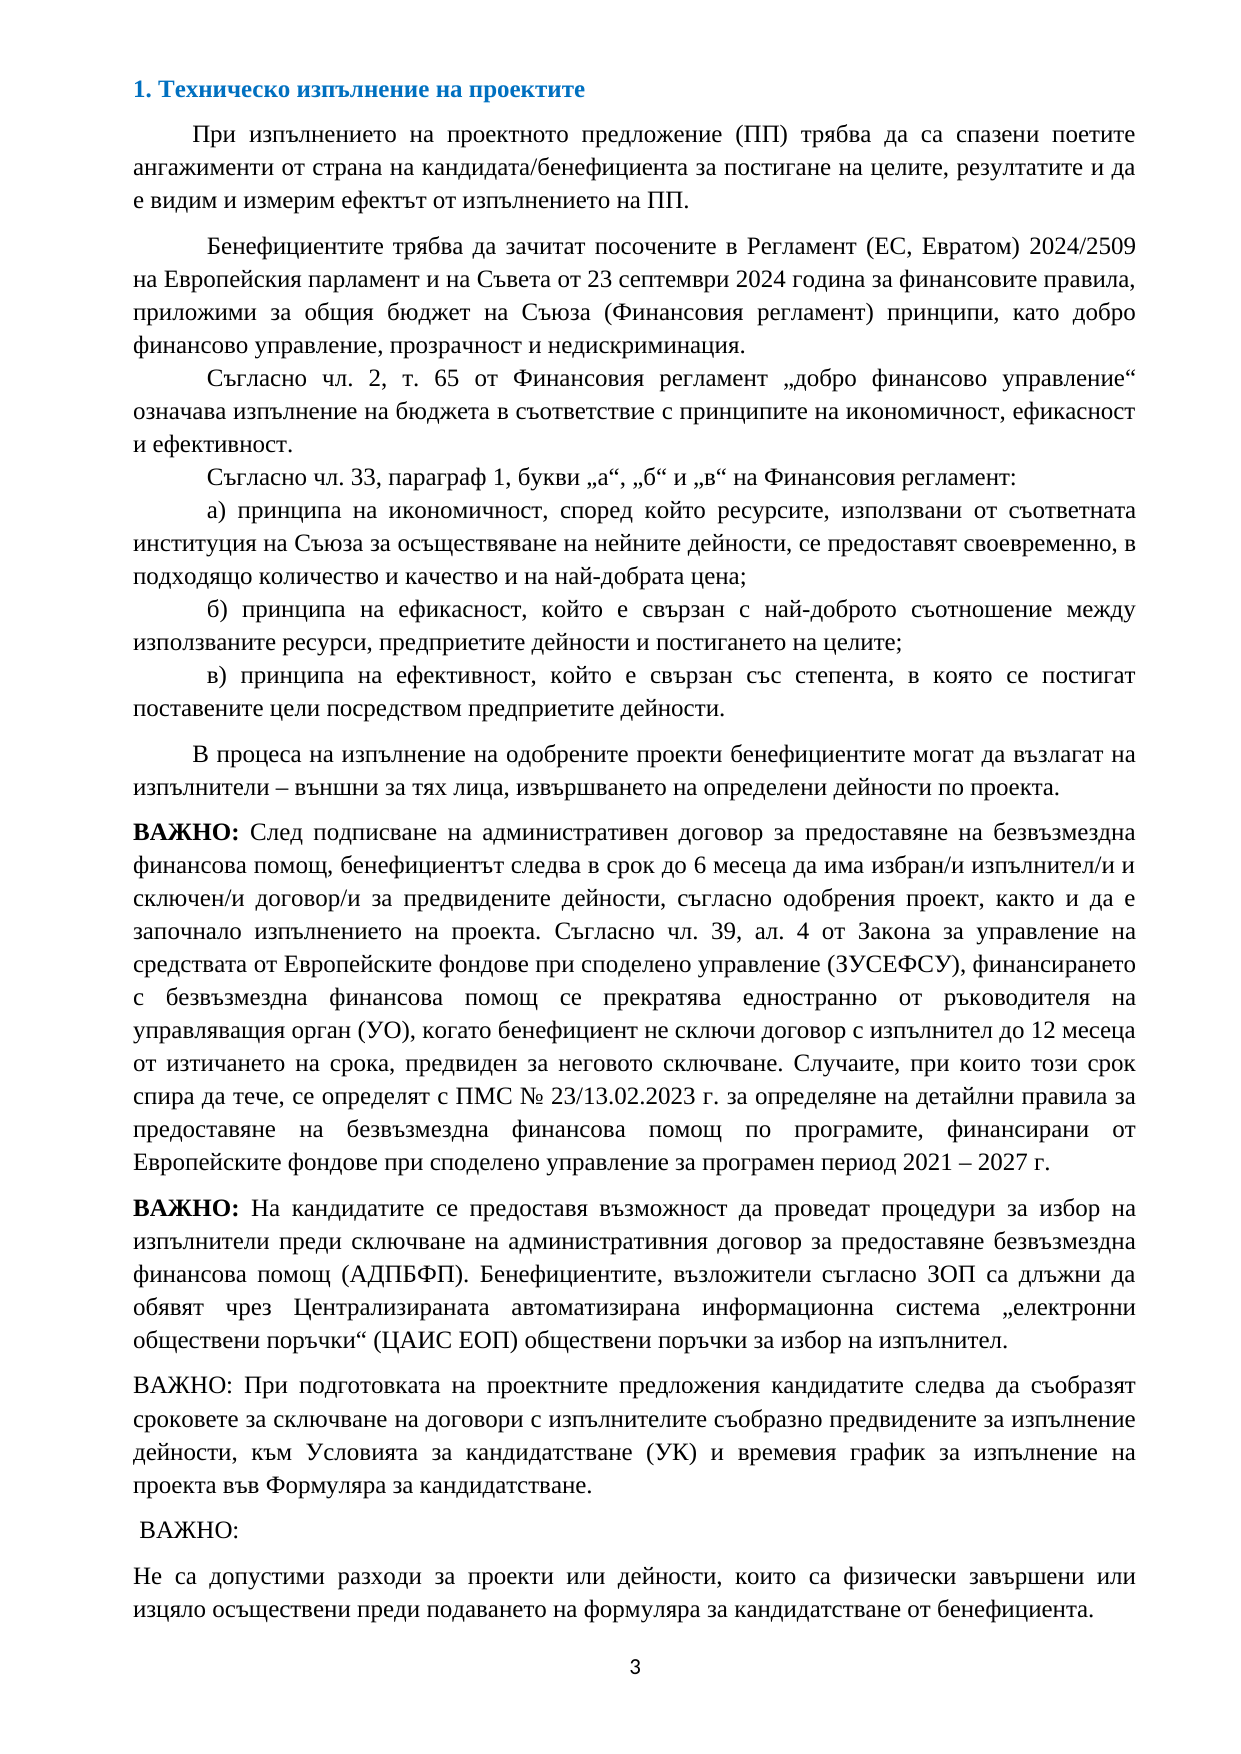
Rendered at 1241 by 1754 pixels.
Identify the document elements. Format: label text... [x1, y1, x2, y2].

text Съгласно чл. 33, параграф 1, букви „а“, „б“ и „в“ на Финансовия регламент: [133, 462, 1137, 491]
text ВАЖНО: След подписване на административен договор за предоставяне на безвъзмездна финансова помощ, бенефициентът следва в срок до 6 месеца да има избран/и изпълнител/и и сключен/и договор/и за предвидените дейности, съгласно одобрения проект, както и да е започнало изпълнението на проекта. Съгласно чл. 39, ал. 4 от Закона за управление на средствата от Европейските фондове при споделено управление (ЗУСЕФСУ), финансирането с безвъзмездна финансова помощ се прекратява едностранно от ръководителя на управляващия орган (УО), когато бенефициент не сключи договор с изпълнител до 12 месеца от изтичането на срока, предвиден за неговото сключване. Случаите, при които този срок спира да тече, се определят с ПМС № 23/13.02.2023 г. за определяне на детайлни правила за предоставяне на безвъзмездна финансова помощ по програмите, финансирани от Европейските фондове при споделено управление за програмен период 2021 – 2027 г. [133, 817, 1137, 1176]
text Бенефициентите трябва да зачитат посочените в Регламент (ЕС, Евратом) 2024/2509 на Европейския парламент и на Съвета от 23 септември 2024 година за финансовите правила, приложими за общия бюджет на Съюза (Финансовия регламент) принципи, като добро финансово управление, прозрачност и недискриминация. [133, 231, 1137, 359]
text ВАЖНО: [133, 1515, 1137, 1544]
text в) принципа на ефективност, който е свързан със степента, в която се постигат поставените цели посредством предприетите дейности. [133, 660, 1137, 722]
text ВАЖНО: При подготовката на проектните предложения кандидатите следва да съобразят сроковете за сключване на договори с изпълнителите съобразно предвидените за изпълнение дейности, към Условията за кандидатстване (УК) и времевия график за изпълнение на проекта във Формуляра за кандидатстване. [133, 1371, 1137, 1498]
text ВАЖНО: На кандидатите се предоставя възможност да проведат процедури за избор на изпълнители преди сключване на административния договор за предоставяне безвъзмездна финансова помощ (АДПБФП). Бенефициентите, възложители съгласно ЗОП са длъжни да обявят чрез Централизираната автоматизирана информационна система „електронни обществени поръчки“ (ЦАИС ЕОП) обществени поръчки за избор на изпълнител. [133, 1193, 1137, 1354]
text б) принципа на ефикасност, който е свързан с най-доброто съотношение между използваните ресурси, предприетите дейности и постигането на целите; [133, 594, 1137, 656]
text Не са допустими разходи за проекти или дейности, които са физически завършени или изцяло осъществени преди подаването на формуляра за кандидатстване от бенефициента. [133, 1561, 1137, 1622]
text При изпълнението на проектното предложение (ПП) трябва да са спазени поетите ангажименти от страна на кандидата/бенефициента за постигане на целите, резултатите и да е видим и измерим ефектът от изпълнението на ПП. [133, 119, 1137, 214]
text а) принципа на икономичност, според който ресурсите, използвани от съответната институция на Съюза за осъществяване на нейните дейности, се предоставят своевременно, в подходящо количество и качество и на най-добрата цена; [133, 495, 1137, 590]
text 1. Техническо изпълнение на проектите [133, 74, 1137, 103]
text Съгласно чл. 2, т. 65 от Финансовия регламент „добро финансово управление“ означава изпълнение на бюджета в съответствие с принципите на икономичност, ефикасност и ефективност. [133, 363, 1137, 458]
text В процеса на изпълнение на одобрените проекти бенефициентите могат да възлагат на изпълнители – външни за тях лица, извършването на определени дейности по проекта. [133, 739, 1137, 801]
